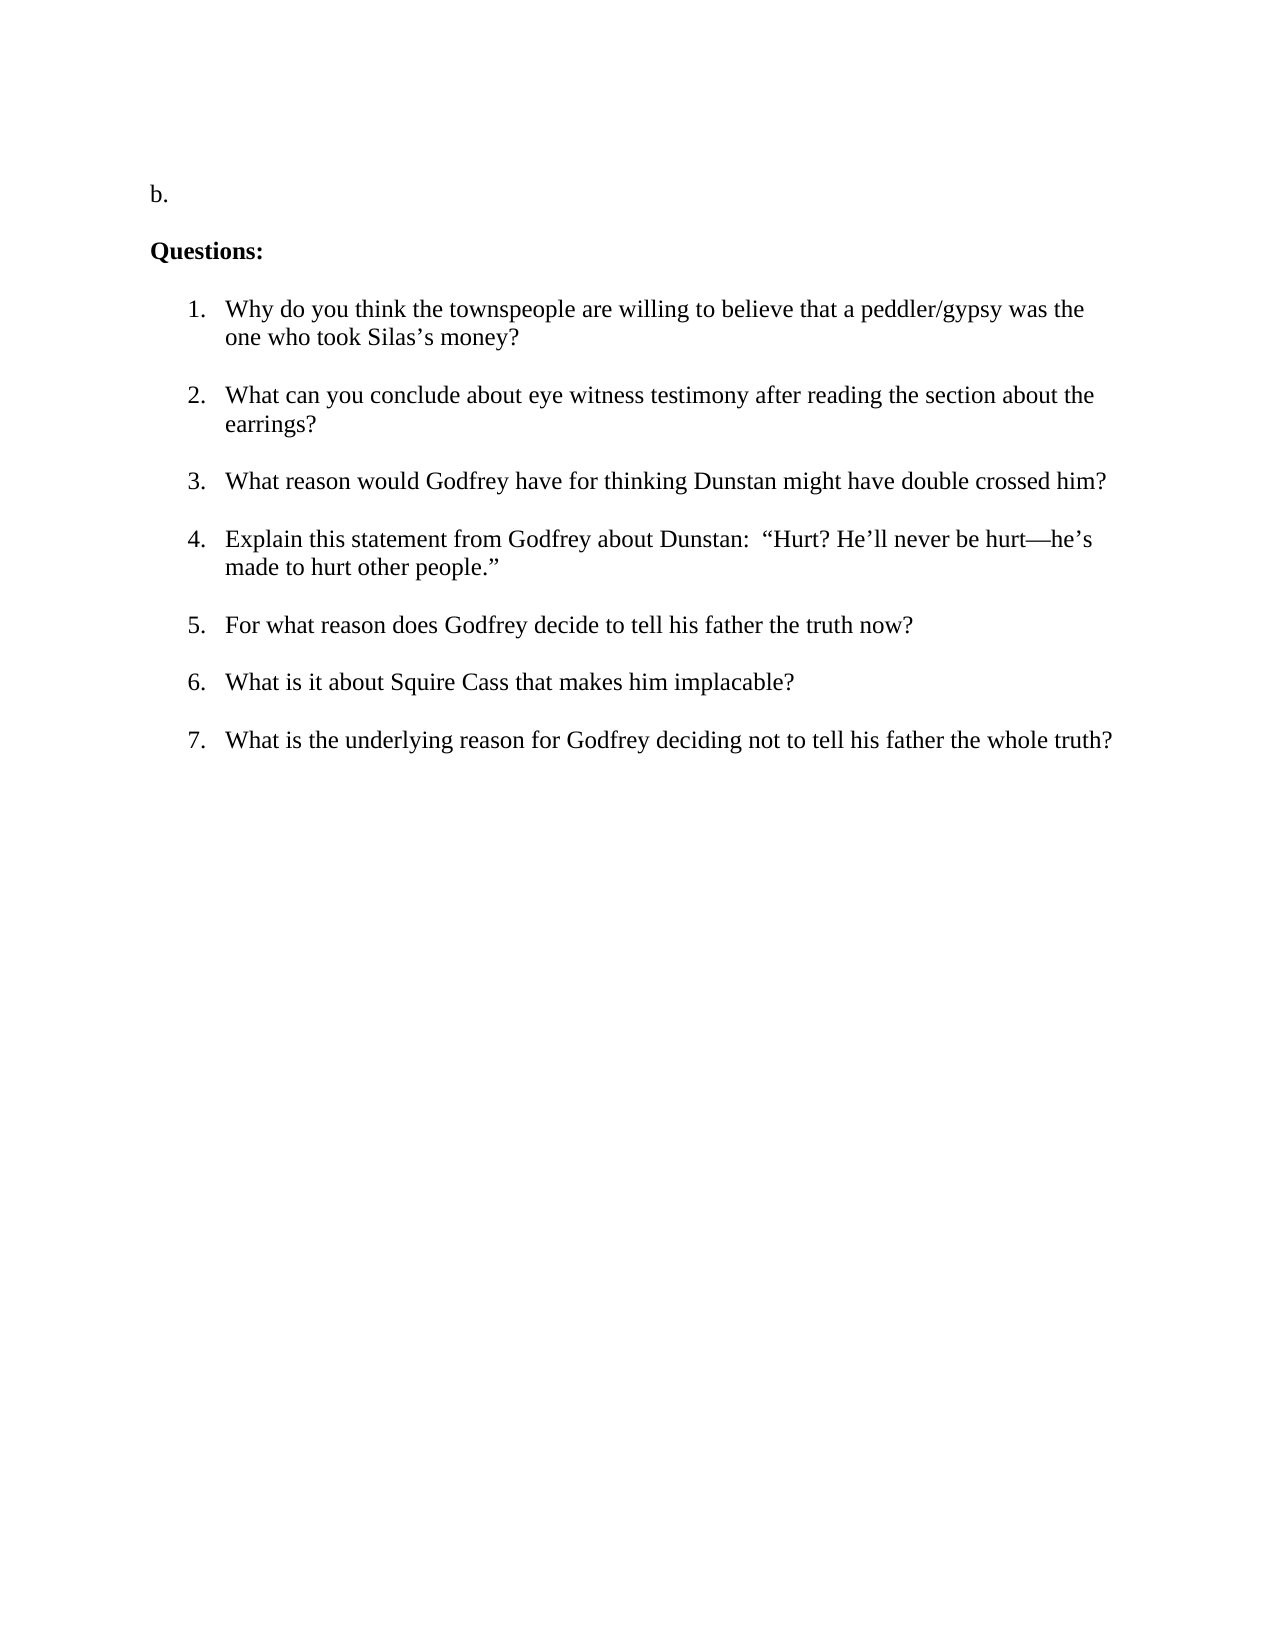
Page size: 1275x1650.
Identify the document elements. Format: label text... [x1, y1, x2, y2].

list Why do you think the townspeople are willing to believe that a peddler/gypsy was the one who took Silas’s money? [187, 294, 1125, 351]
list What reason would Godfrey have for thinking Dunstan might have double crossed him? [187, 466, 1125, 495]
list Explain this statement from Godfrey about Dunstan: “Hurt? He’ll never be hurt—he’s made to hurt other people.” [187, 524, 1125, 581]
list What is the underlying reason for Godfrey deciding not to tell his father the whole truth? [187, 725, 1125, 754]
text b. [150, 179, 1125, 207]
list For what reason does Godfrey decide to tell his father the truth now? [187, 610, 1125, 639]
text Questions: [150, 236, 1125, 265]
list What is it about Squire Cass that makes him implacable? [187, 667, 1125, 696]
list What can you conclude about eye witness testimony after reading the section about the earrings? [187, 380, 1125, 437]
